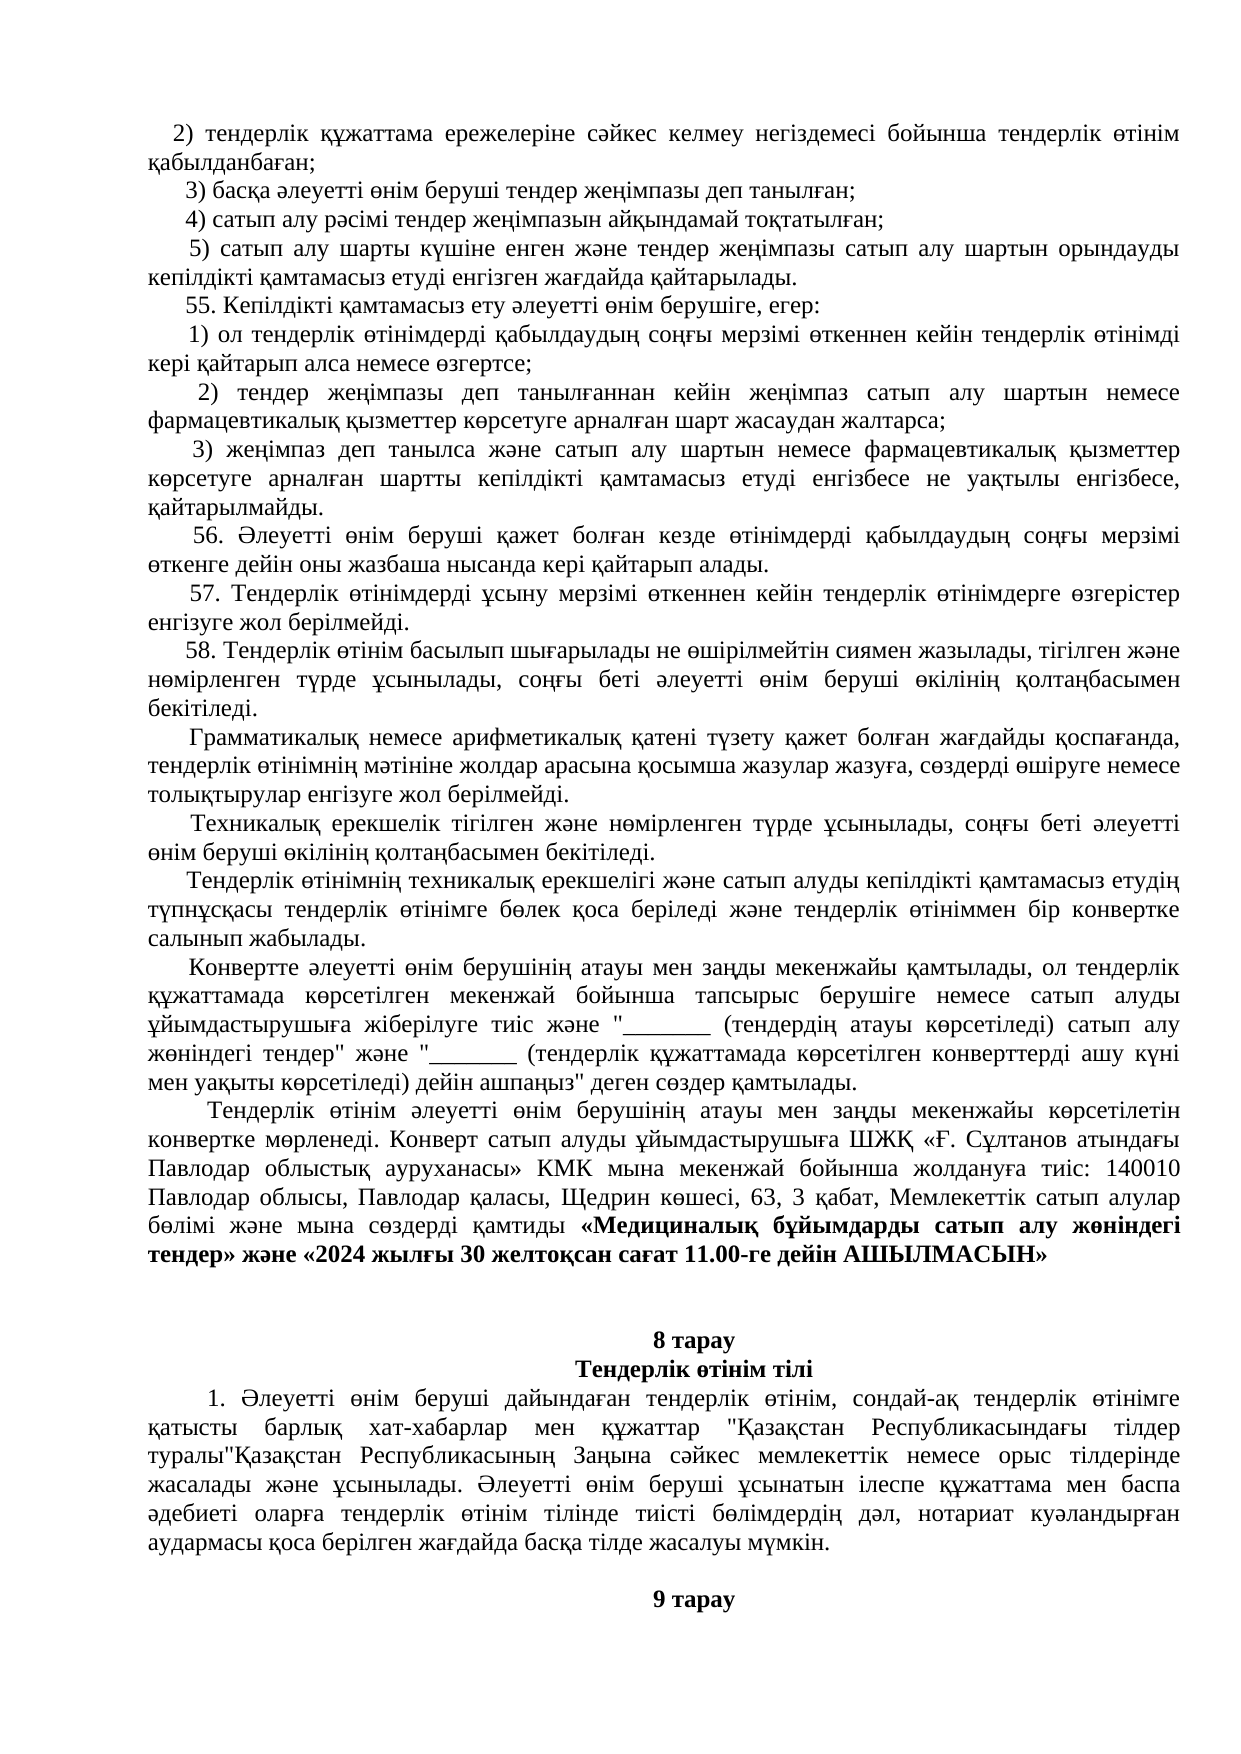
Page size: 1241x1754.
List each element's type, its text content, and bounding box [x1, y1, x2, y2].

text Тендерлік өтінім әлеуетті өнім берушінің атауы мен заңды мекенжайы көрсетілетін конвертке мөрленеді. Конверт сатып алуды ұйымдастырушыға ШЖҚ «Ғ. Сұлтанов атындағы Павлодар облыстық ауруханасы» КМК мына мекенжай бойынша жолдануға тиіс: 140010 Павлодар облысы, Павлодар қаласы, Щедрин көшесі, 63, 3 қабат, Мемлекеттік сатып алулар бөлімі және мына сөздерді қамтиды «Медициналық бұйымдарды сатып алу жөніндегі тендер» және «2024 жылғы 30 желтоқсан сағат 11.00-ге дейін АШЫЛМАСЫН» [148, 1096, 1181, 1268]
text Тендерлік өтінім тілі [148, 1354, 1181, 1383]
text 1. Әлеуетті өнім беруші дайындаған тендерлік өтінім, сондай-ақ тендерлік өтінімге қатысты барлық хат-хабарлар мен құжаттар "Қазақстан Республикасындағы тілдер туралы"Қазақстан Республикасының Заңына сәйкес мемлекеттік немесе орыс тілдерінде жасалады және ұсынылады. Әлеуетті өнім беруші ұсынатын ілеспе құжаттама мен баспа әдебиеті оларға тендерлік өтінім тілінде тиісті бөлімдердің дәл, нотариат куәландырған аудармасы қоса берілген жағдайда басқа тілде жасалуы мүмкін. [148, 1383, 1181, 1556]
text 4) сатып алу рәсімі тендер жеңімпазын айқындамай тоқтатылған; [148, 204, 1181, 233]
text 55. Кепілдікті қамтамасыз ету әлеуетті өнім берушіге, егер: [148, 291, 1181, 319]
text 3) басқа әлеуетті өнім беруші тендер жеңімпазы деп танылған; [148, 176, 1181, 204]
text 3) жеңімпаз деп танылса және сатып алу шартын немесе фармацевтикалық қызметтер көрсетуге арналған шартты кепілдікті қамтамасыз етуді енгізбесе не уақтылы енгізбесе, қайтарылмайды. [148, 434, 1181, 521]
text 2) тендерлік құжаттама ережелеріне сәйкес келмеу негіздемесі бойынша тендерлік өтінім қабылданбаған; [148, 118, 1181, 176]
text 9 тарау [148, 1584, 1181, 1613]
text Конвертте әлеуетті өнім берушінің атауы мен заңды мекенжайы қамтылады, ол тендерлік құжаттамада көрсетілген мекенжай бойынша тапсырыс берушіге немесе сатып алуды ұйымдастырушыға жіберілуге тиіс және "_______ (тендердің атауы көрсетіледі) сатып алу жөніндегі тендер" және "_______ (тендерлік құжаттамада көрсетілген конверттерді ашу күні мен уақыты көрсетіледі) дейін ашпаңыз" деген сөздер қамтылады. [148, 952, 1181, 1096]
text 2) тендер жеңімпазы деп танылғаннан кейін жеңімпаз сатып алу шартын немесе фармацевтикалық қызметтер көрсетуге арналған шарт жасаудан жалтарса; [148, 377, 1181, 434]
text 56. Әлеуетті өнім беруші қажет болған кезде өтінімдерді қабылдаудың соңғы мерзімі өткенге дейін оны жазбаша нысанда кері қайтарып алады. [148, 521, 1181, 578]
text Грамматикалық немесе арифметикалық қатені түзету қажет болған жағдайды қоспағанда, тендерлік өтінімнің мәтініне жолдар арасына қосымша жазулар жазуға, сөздерді өшіруге немесе толықтырулар енгізуге жол берілмейді. [148, 722, 1181, 808]
text 57. Тендерлік өтінімдерді ұсыну мерзімі өткеннен кейін тендерлік өтінімдерге өзгерістер енгізуге жол берілмейді. [148, 578, 1181, 636]
text 8 тарау [148, 1326, 1181, 1354]
text Тендерлік өтінімнің техникалық ерекшелігі және сатып алуды кепілдікті қамтамасыз етудің түпнұсқасы тендерлік өтінімге бөлек қоса беріледі және тендерлік өтініммен бір конвертке салынып жабылады. [148, 866, 1181, 952]
text Техникалық ерекшелік тігілген және нөмірленген түрде ұсынылады, соңғы беті әлеуетті өнім беруші өкілінің қолтаңбасымен бекітіледі. [148, 808, 1181, 866]
text 58. Тендерлік өтінім басылып шығарылады не өшірілмейтін сиямен жазылады, тігілген және нөмірленген түрде ұсынылады, соңғы беті әлеуетті өнім беруші өкілінің қолтаңбасымен бекітіледі. [148, 636, 1181, 722]
text 1) ол тендерлік өтінімдерді қабылдаудың соңғы мерзімі өткеннен кейін тендерлік өтінімді кері қайтарып алса немесе өзгертсе; [148, 319, 1181, 377]
text 5) сатып алу шарты күшіне енген және тендер жеңімпазы сатып алу шартын орындауды кепілдікті қамтамасыз етуді енгізген жағдайда қайтарылады. [148, 233, 1181, 291]
